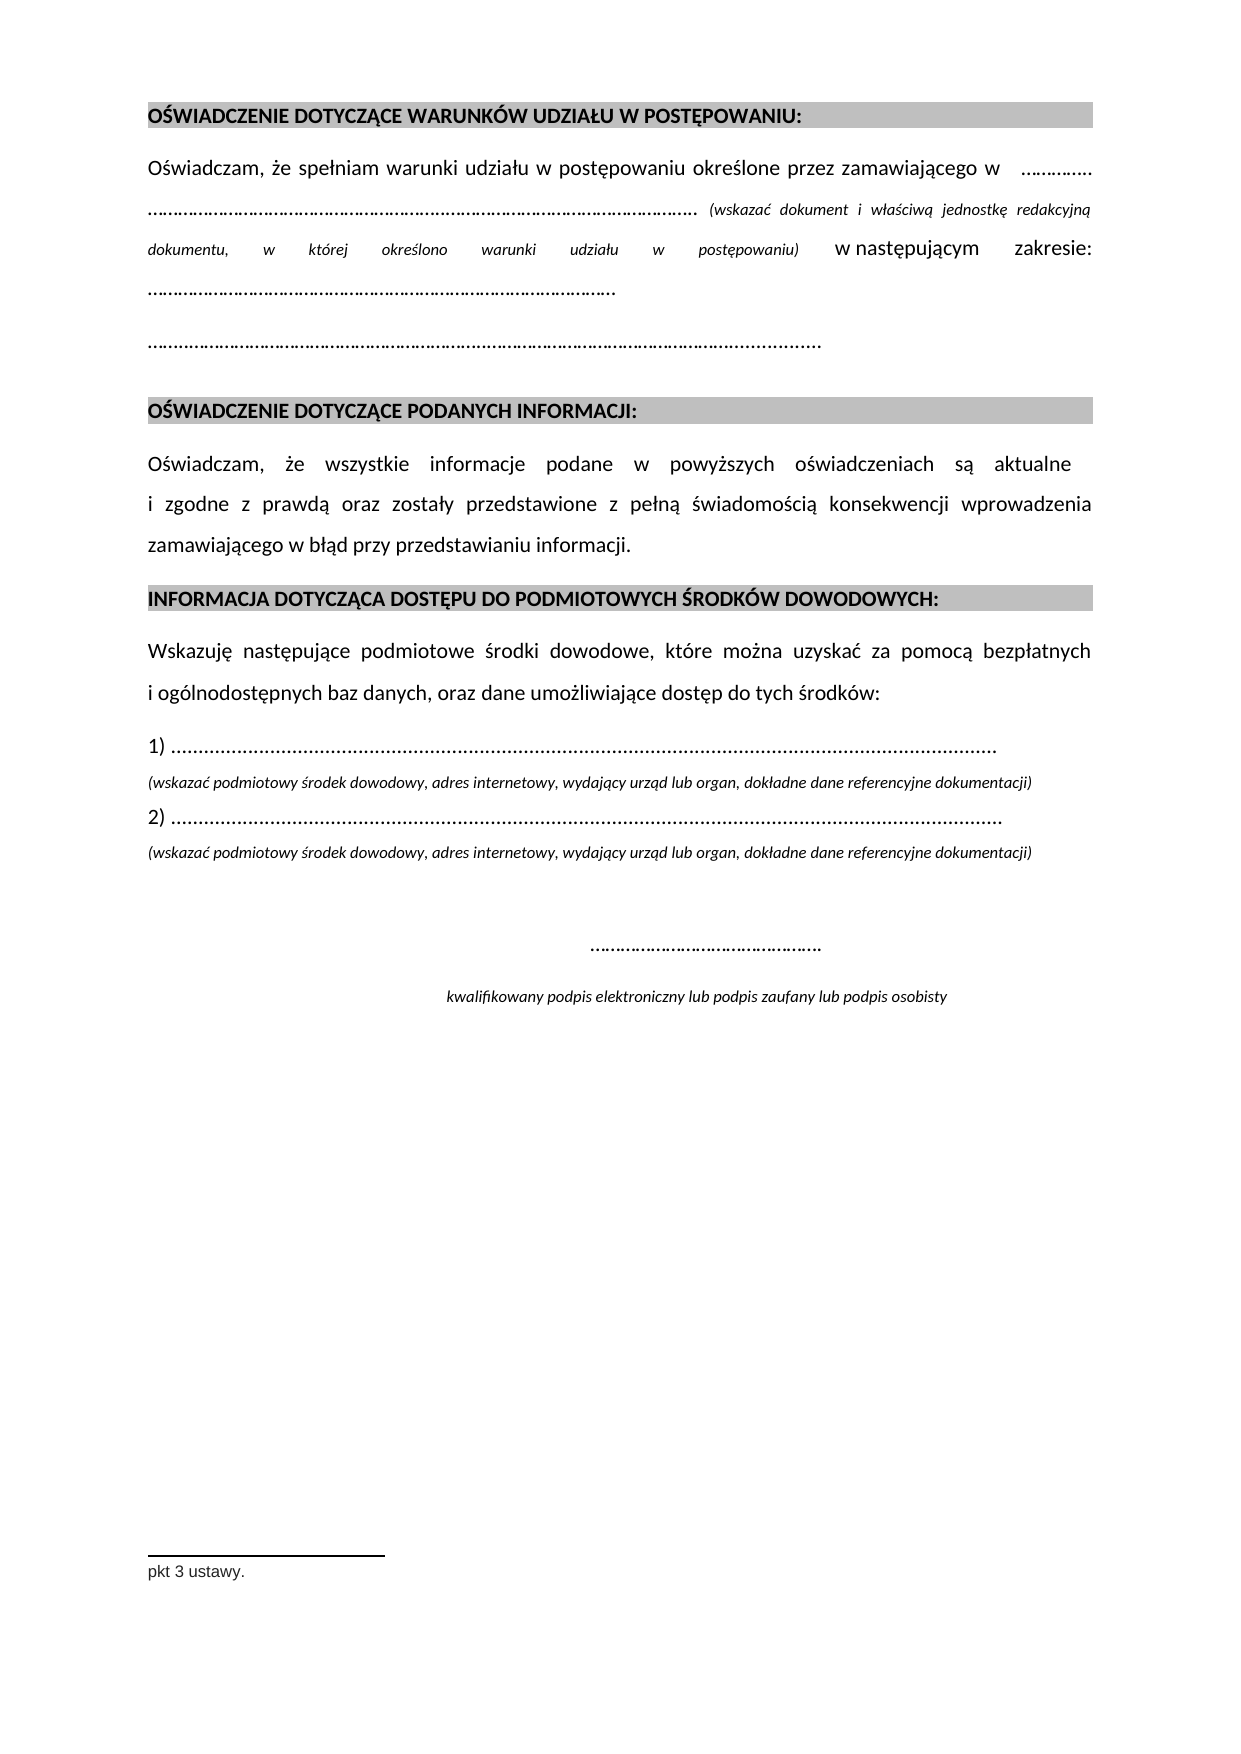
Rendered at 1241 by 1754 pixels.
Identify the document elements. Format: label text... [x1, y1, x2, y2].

text ………………………………………. [148, 930, 1093, 957]
text (wskazać podmiotowy środek dowodowy, adres internetowy, wydający urząd lub organ, dokładne dane referencyjne dokumentacji) [148, 772, 1093, 793]
text ……..…………………………………………………..…………………………………………................. [148, 327, 1093, 353]
text OŚWIADCZENIE DOTYCZĄCE WARUNKÓW UDZIAŁU W POSTĘPOWANIU: [148, 102, 1093, 128]
text Wskazuję następujące podmiotowe środki dowodowe, które można uzyskać za pomocą bezpłatnych i ogólnodostępnych baz danych, oraz dane umożliwiające dostęp do tych środków: [148, 637, 1093, 706]
text (wskazać podmiotowy środek dowodowy, adres internetowy, wydający urząd lub organ, dokładne dane referencyjne dokumentacji) [148, 843, 1093, 863]
text 1) ...................................................................................................................................................... [148, 732, 1093, 759]
text OŚWIADCZENIE DOTYCZĄCE PODANYCH INFORMACJI: [148, 397, 1093, 424]
text kwalifikowany podpis elektroniczny lub podpis zaufany lub podpis osobisty [148, 987, 1093, 1007]
text Oświadczam, że wszystkie informacje podane w powyższych oświadczeniach są aktualne i zgodne z prawdą oraz zostały przedstawione z pełną świadomością konsekwencji wprowadzenia zamawiającego w błąd przy przedstawianiu informacji. [148, 450, 1093, 558]
text Oświadczam, że spełniam warunki udziału w postępowaniu określone przez zamawiającego w …………..…………………………………………………..………………………………………….. (wskazać dokument i właściwą jednostkę redakcyjną dokumentu, w której określono warunki udziału w postępowaniu) w następującym zakresie: ………………………………………………………………………………… [148, 154, 1093, 301]
text INFORMACJA DOTYCZĄCA DOSTĘPU DO PODMIOTOWYCH ŚRODKÓW DOWODOWYCH: [148, 585, 1093, 611]
text 2) ....................................................................................................................................................... [148, 803, 1093, 829]
